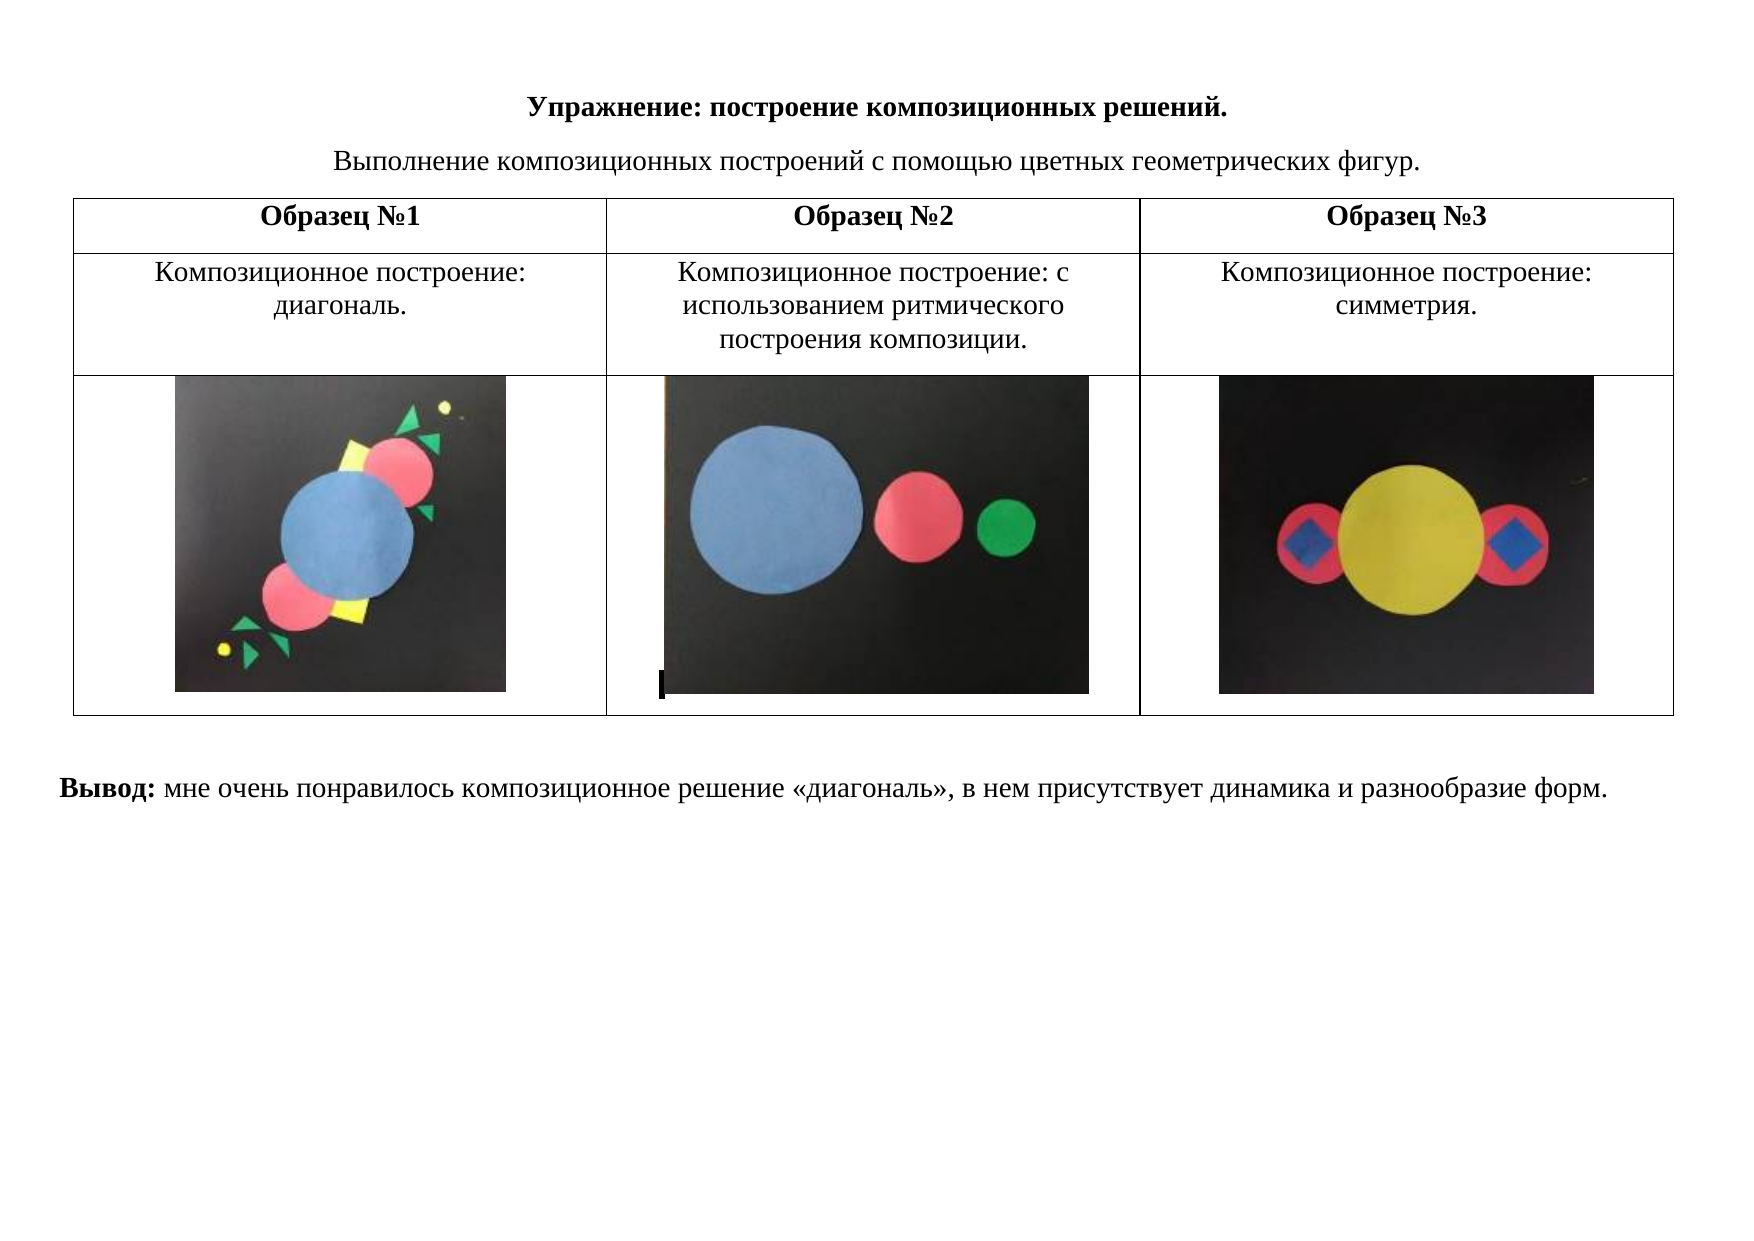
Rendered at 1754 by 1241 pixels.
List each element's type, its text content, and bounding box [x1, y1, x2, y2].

table_cell [607, 376, 1139, 714]
picture [175, 376, 506, 692]
table_cell Композиционное построение: симметрия. [1141, 254, 1673, 375]
table_cell [74, 376, 606, 714]
table_header Образец №2 [607, 199, 1139, 253]
table_cell [1141, 376, 1673, 714]
table_header Образец №3 [1141, 199, 1673, 253]
table_cell Композиционное построение: диагональ. [74, 254, 606, 375]
picture [1219, 376, 1594, 694]
table_header Образец №1 [74, 199, 606, 253]
picture [664, 376, 1089, 694]
table_cell Композиционное построение: с использованием ритмического построения композиции. [607, 254, 1139, 375]
text Выполнение композиционных построений с помощью цветных геометрических фигур. [59, 143, 1695, 177]
text Упражнение: построение композиционных решений. [59, 89, 1695, 122]
text Вывод: мне очень понравилось композиционное решение «диагональ», в нем присутствует динамика и разнообразие форм. [59, 770, 1695, 803]
